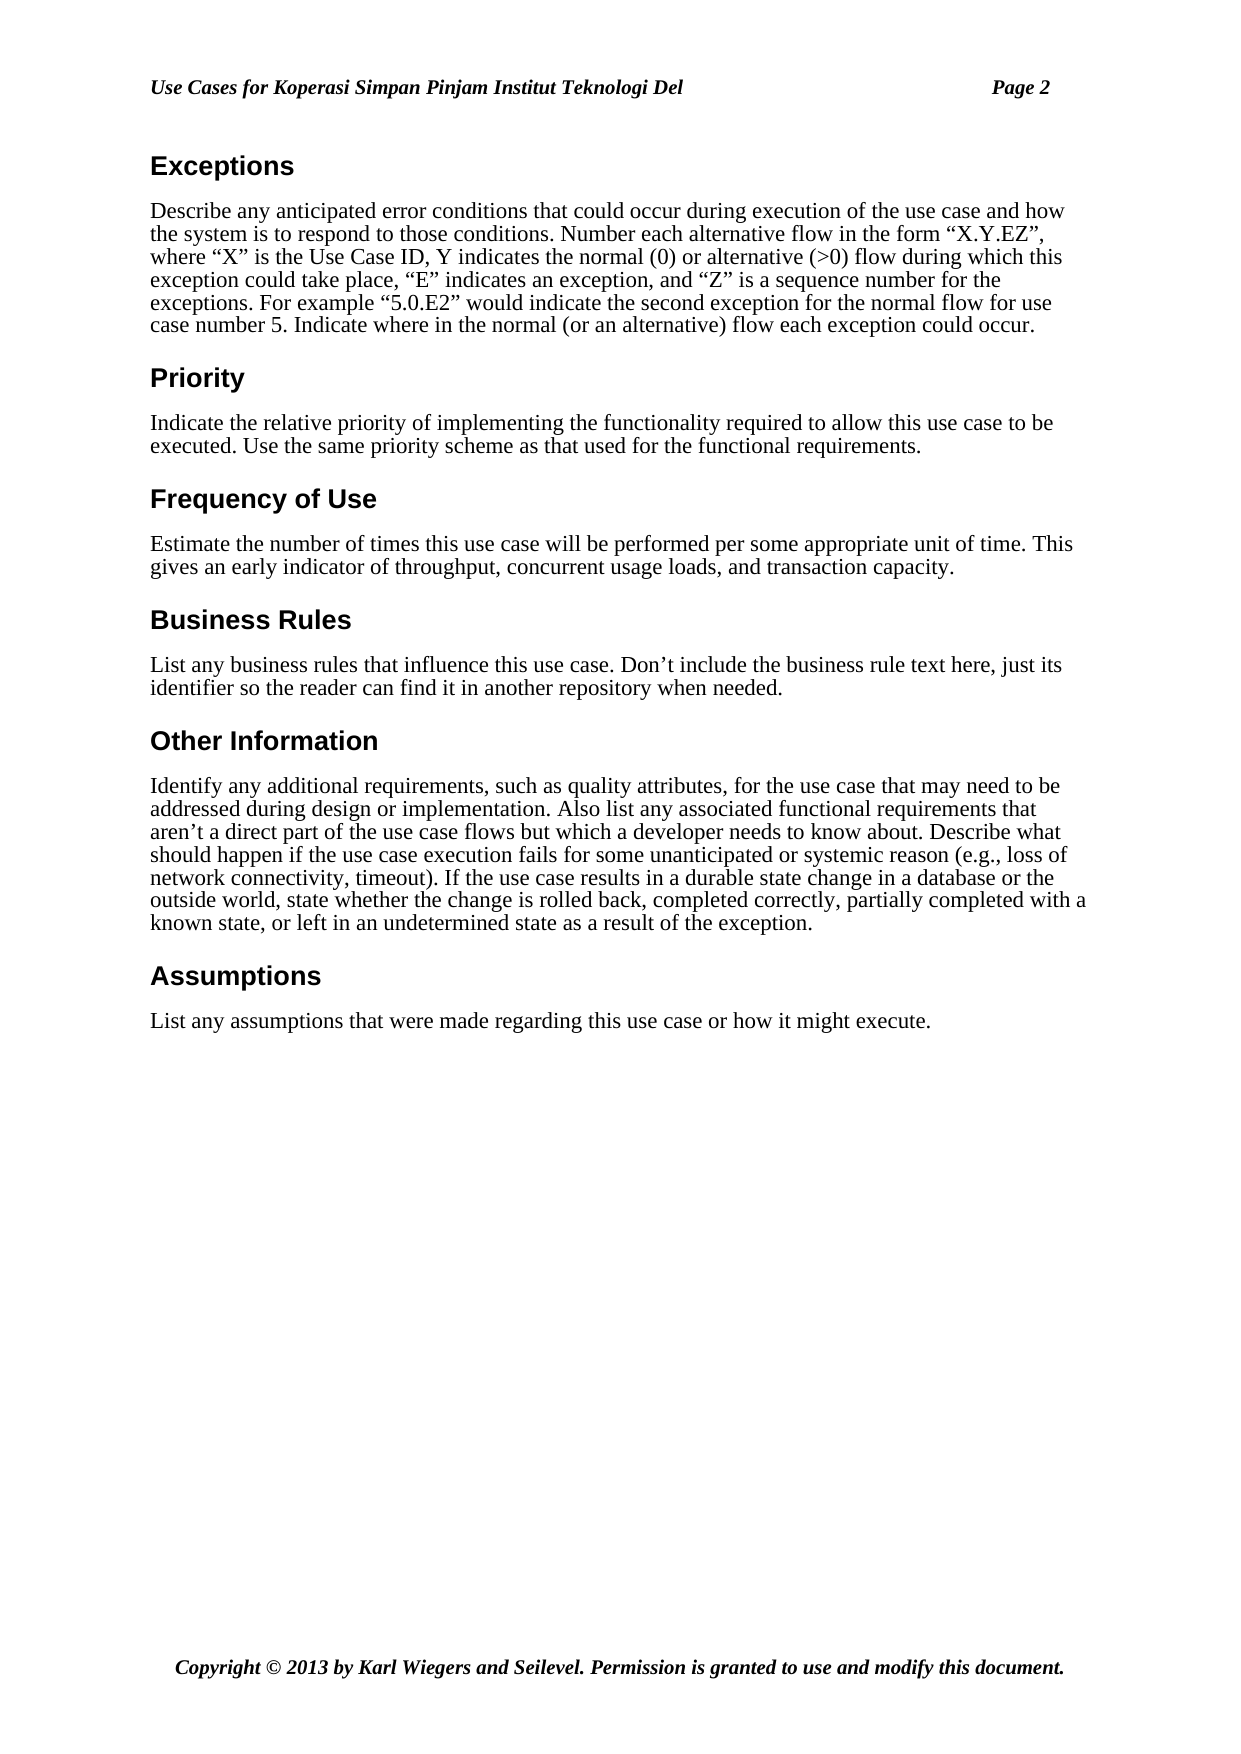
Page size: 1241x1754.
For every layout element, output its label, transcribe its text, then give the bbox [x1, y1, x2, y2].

text List any business rules that influence this use case. Don’t include the business rule text here, just its identifier so the reader can find it in another repository when needed. [150, 654, 1090, 700]
text Describe any anticipated error conditions that could occur during execution of the use case and how the system is to respond to those conditions. Number each alternative flow in the form “X.Y.EZ”, where “X” is the Use Case ID, Y indicates the normal (0) or alternative (>0) flow during which this exception could take place, “E” indicates an exception, and “Z” is a sequence number for the exceptions. For example “5.0.E2” would indicate the second exception for the normal flow for use case number 5. Indicate where in the normal (or an alternative) flow each exception could occur. [150, 200, 1090, 337]
subtitle Assumptions [150, 960, 1090, 992]
subtitle Frequency of Use [150, 483, 1090, 514]
subtitle Other Information [150, 725, 1090, 756]
subtitle Business Rules [150, 604, 1090, 635]
text Identify any additional requirements, such as quality attributes, for the use case that may need to be addressed during design or implementation. Also list any associated functional requirements that aren’t a direct part of the use case flows but which a developer needs to know about. Describe what should happen if the use case execution fails for some unanticipated or systemic reason (e.g., loss of network connectivity, timeout). If the use case results in a durable state change in a database or the outside world, state whether the change is rolled back, completed correctly, partially completed with a known state, or left in an undetermined state as a result of the exception. [150, 775, 1090, 935]
subtitle Priority [150, 362, 1090, 394]
text List any assumptions that were made regarding this use case or how it might execute. [150, 1010, 1090, 1033]
text Estimate the number of times this use case will be performed per some appropriate unit of time. This gives an early indicator of throughput, concurrent usage loads, and transaction capacity. [150, 533, 1090, 579]
subtitle Exceptions [150, 150, 1090, 181]
text Indicate the relative priority of implementing the functionality required to allow this use case to be executed. Use the same priority scheme as that used for the functional requirements. [150, 412, 1090, 458]
